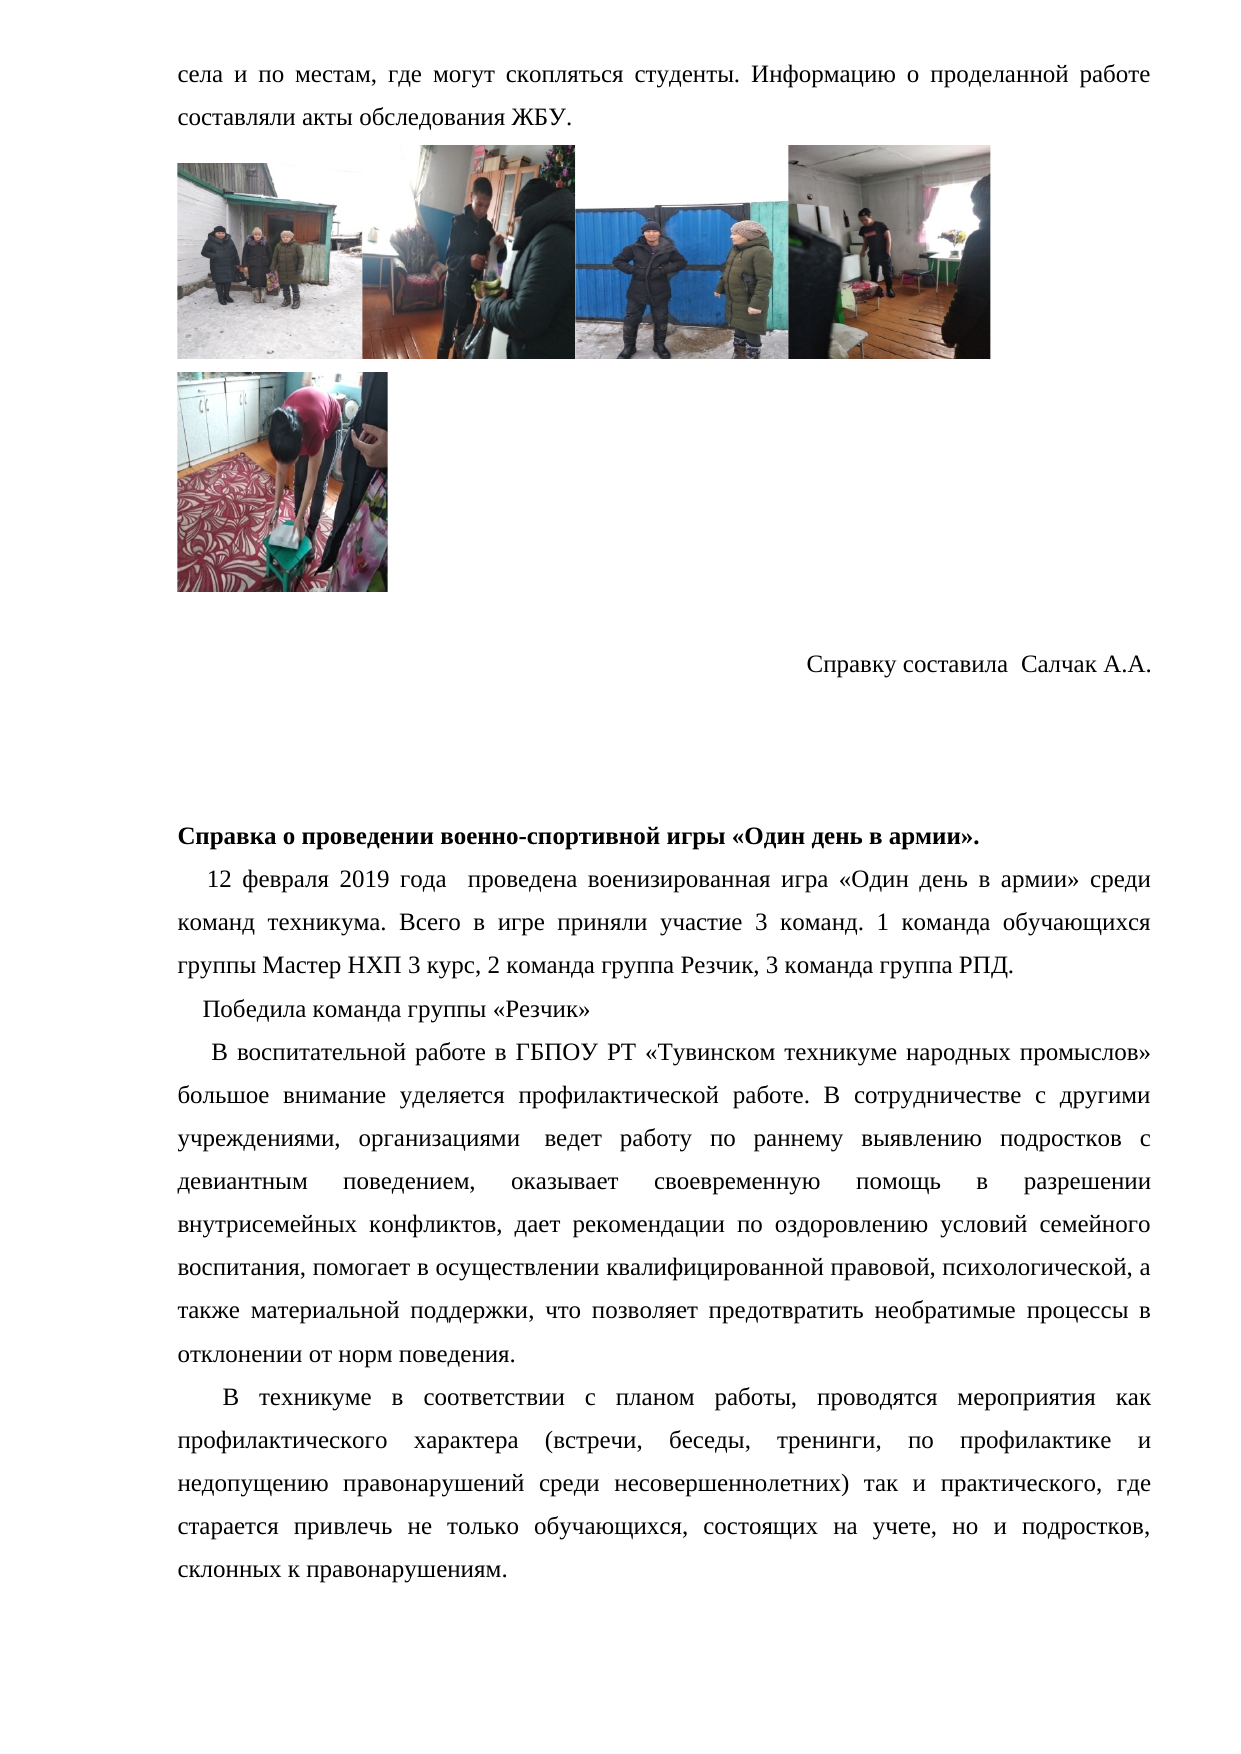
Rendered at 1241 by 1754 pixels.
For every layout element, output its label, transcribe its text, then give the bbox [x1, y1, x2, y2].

picture [177, 372, 388, 592]
picture [177, 145, 991, 359]
text Справку составила Салчак А.А. [177, 649, 1152, 677]
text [177, 59, 1152, 131]
text Справка о проведении военно-спортивной игры «Один день в армии». [177, 821, 1152, 850]
text В техникуме в соответствии с планом работы, проводятся мероприятия как профилактического характера (встречи, беседы, тренинги, по профилактике и недопущению правонарушений среди несовершеннолетних) так и практического, где старается привлечь не только обучающихся, состоящих на учете, но и подростков, склонных к правонарушениям. [177, 1382, 1152, 1583]
text Победила команда группы «Резчик» [177, 994, 1152, 1022]
text 12 февраля 2019 года проведена военизированная игра «Один день в армии» среди команд техникума. Всего в игре приняли участие 3 команд. 1 команда обучающихся группы Мастер НХП 3 курс, 2 команда группа Резчик, 3 команда группа РПД. [177, 864, 1152, 979]
text В воспитательной работе в ГБПОУ РТ «Тувинском техникуме народных промыслов» большое внимание уделяется профилактической работе. В сотрудничестве с другими учреждениями, организациями ведет работу по раннему выявлению подростков с девиантным поведением, оказывает своевременную помощь в разрешении внутрисемейных конфликтов, дает рекомендации по оздоровлению условий семейного воспитания, помогает в осуществлении квалифицированной правовой, психологической, а также материальной поддержки, что позволяет предотвратить необратимые процессы в отклонении от норм поведения. [177, 1037, 1152, 1367]
